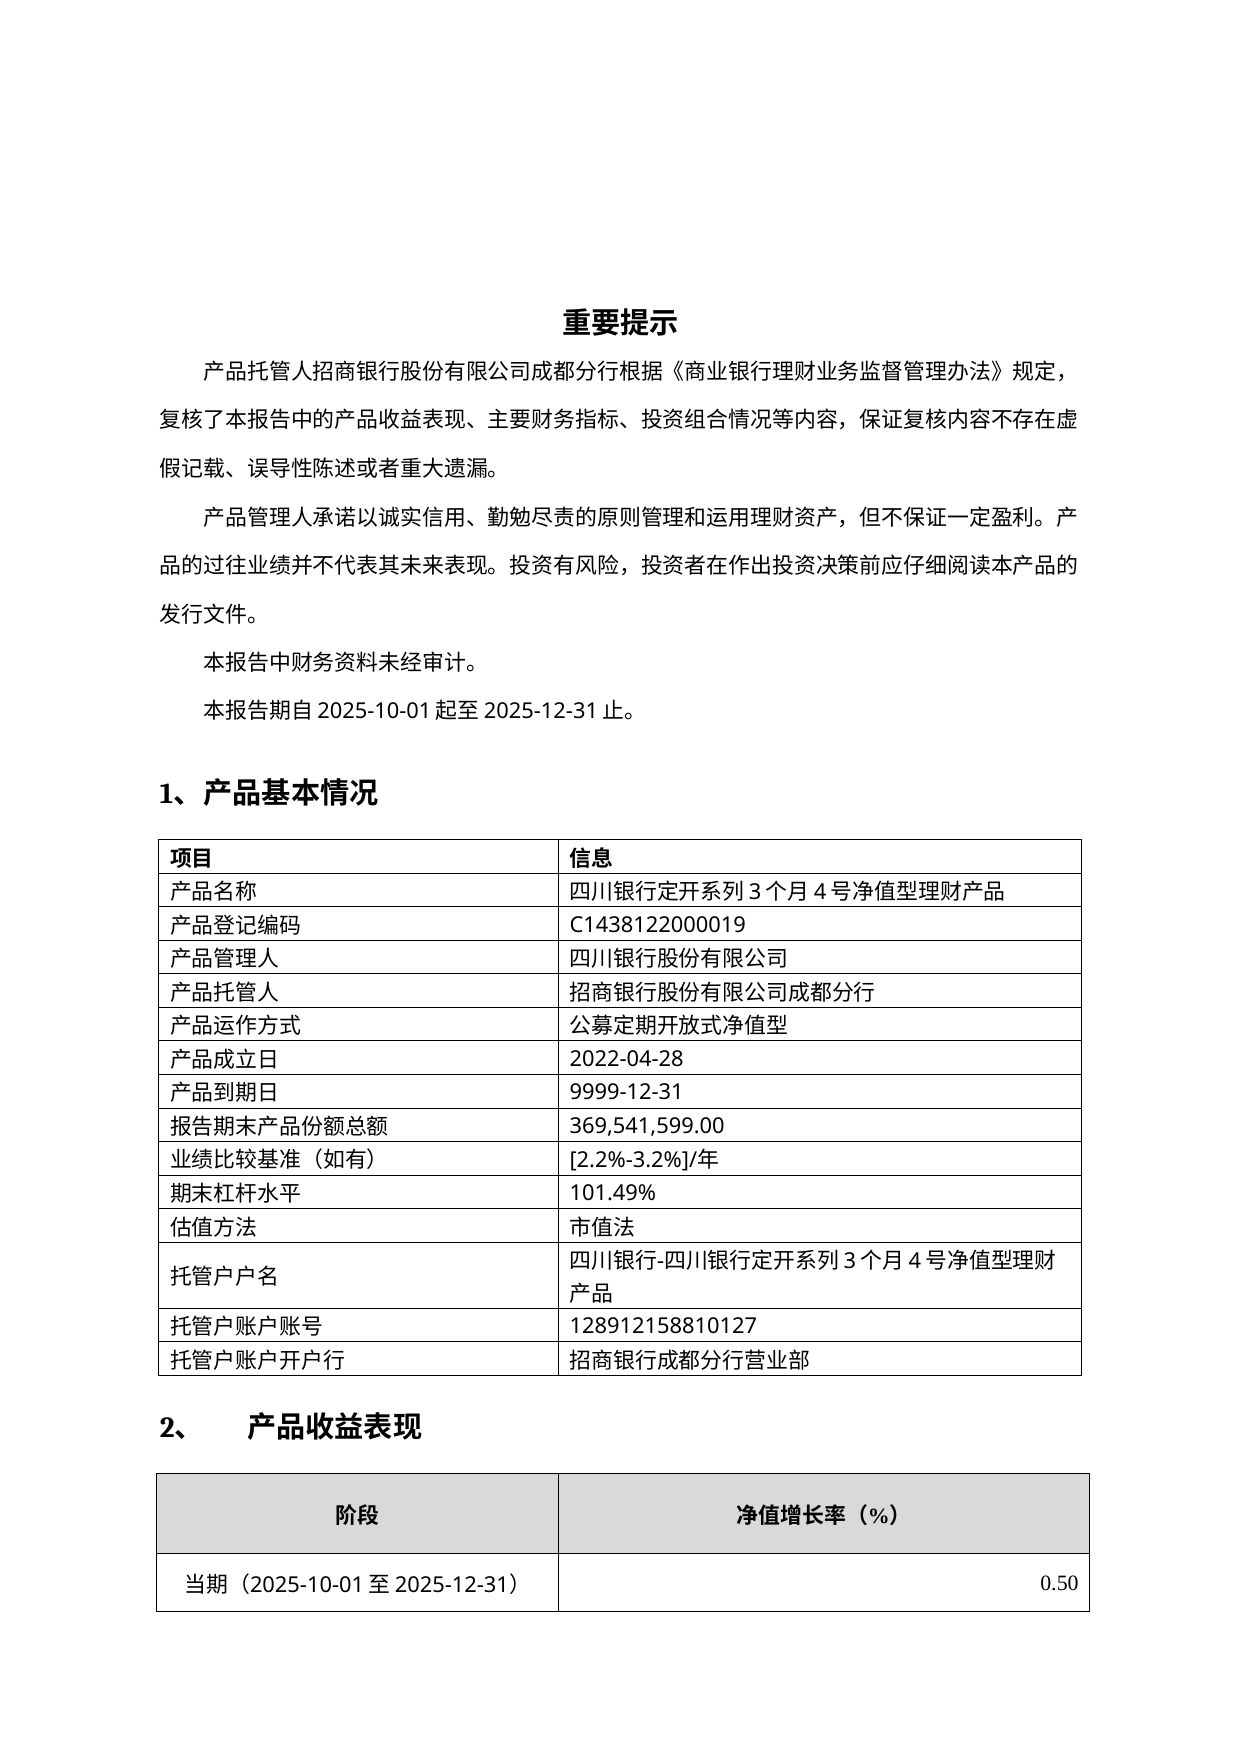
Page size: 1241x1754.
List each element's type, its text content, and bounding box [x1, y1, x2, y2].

text 重要提示 [159, 288, 1081, 353]
table_cell 9999-12-31 [559, 1075, 1081, 1107]
table_header 阶段 [157, 1474, 558, 1553]
table_cell 托管户账户开户行 [159, 1342, 558, 1375]
title 产品基本情况 [159, 758, 1081, 823]
table_cell 估值方法 [159, 1209, 558, 1242]
text 本报告中财务资料未经审计。 [159, 645, 1092, 677]
table_cell 产品到期日 [159, 1075, 558, 1107]
table_cell [2.2%-3.2%]/年 [559, 1142, 1081, 1174]
table_cell 当期（2025-10-01至2025-12-31） [157, 1554, 558, 1611]
text 产品管理人承诺以诚实信用、勤勉尽责的原则管理和运用理财资产，但不保证一定盈利。产品的过往业绩并不代表其未来表现。投资有风险，投资者在作出投资决策前应仔细阅读本产品的发行文件。 [159, 499, 1092, 629]
table_cell 招商银行股份有限公司成都分行 [559, 974, 1081, 1007]
text 本报告期自2025-10-01起至2025-12-31止。 [159, 693, 1092, 726]
table_cell 128912158810127 [559, 1309, 1081, 1341]
title 产品收益表现 [159, 1392, 1081, 1457]
table_cell 报告期末产品份额总额 [159, 1109, 558, 1141]
table_cell 期末杠杆水平 [159, 1176, 558, 1208]
table_cell 托管户账户账号 [159, 1309, 558, 1341]
table_cell 产品成立日 [159, 1041, 558, 1074]
table_cell 101.49% [559, 1176, 1081, 1208]
table_cell C1438122000019 [559, 907, 1081, 940]
table_cell 产品名称 [159, 874, 558, 906]
table_cell 369,541,599.00 [559, 1109, 1081, 1141]
table_header 净值增长率（%） [559, 1474, 1089, 1553]
table_cell 产品托管人 [159, 974, 558, 1007]
table_cell 托管户户名 [159, 1243, 558, 1308]
table_cell 四川银行定开系列3个月4号净值型理财产品 [559, 874, 1081, 906]
text 产品托管人招商银行股份有限公司成都分行根据《商业银行理财业务监督管理办法》规定，复核了本报告中的产品收益表现、主要财务指标、投资组合情况等内容，保证复核内容不存在虚假记载、误导性陈述或者重大遗漏。 [159, 353, 1092, 483]
table_cell 公募定期开放式净值型 [559, 1008, 1081, 1040]
table_cell 产品登记编码 [159, 907, 558, 940]
table_cell 四川银行股份有限公司 [559, 941, 1081, 973]
table_header 信息 [559, 840, 1081, 873]
table_cell 产品运作方式 [159, 1008, 558, 1040]
table_header 项目 [159, 840, 558, 873]
table_cell 业绩比较基准（如有） [159, 1142, 558, 1174]
table_cell 四川银行-四川银行定开系列3个月4号净值型理财产品 [559, 1243, 1081, 1308]
table_cell 2022-04-28 [559, 1041, 1081, 1074]
table_cell 招商银行成都分行营业部 [559, 1342, 1081, 1375]
table_cell 产品管理人 [159, 941, 558, 973]
table_cell 市值法 [559, 1209, 1081, 1242]
table_cell 0.50 [559, 1554, 1089, 1611]
